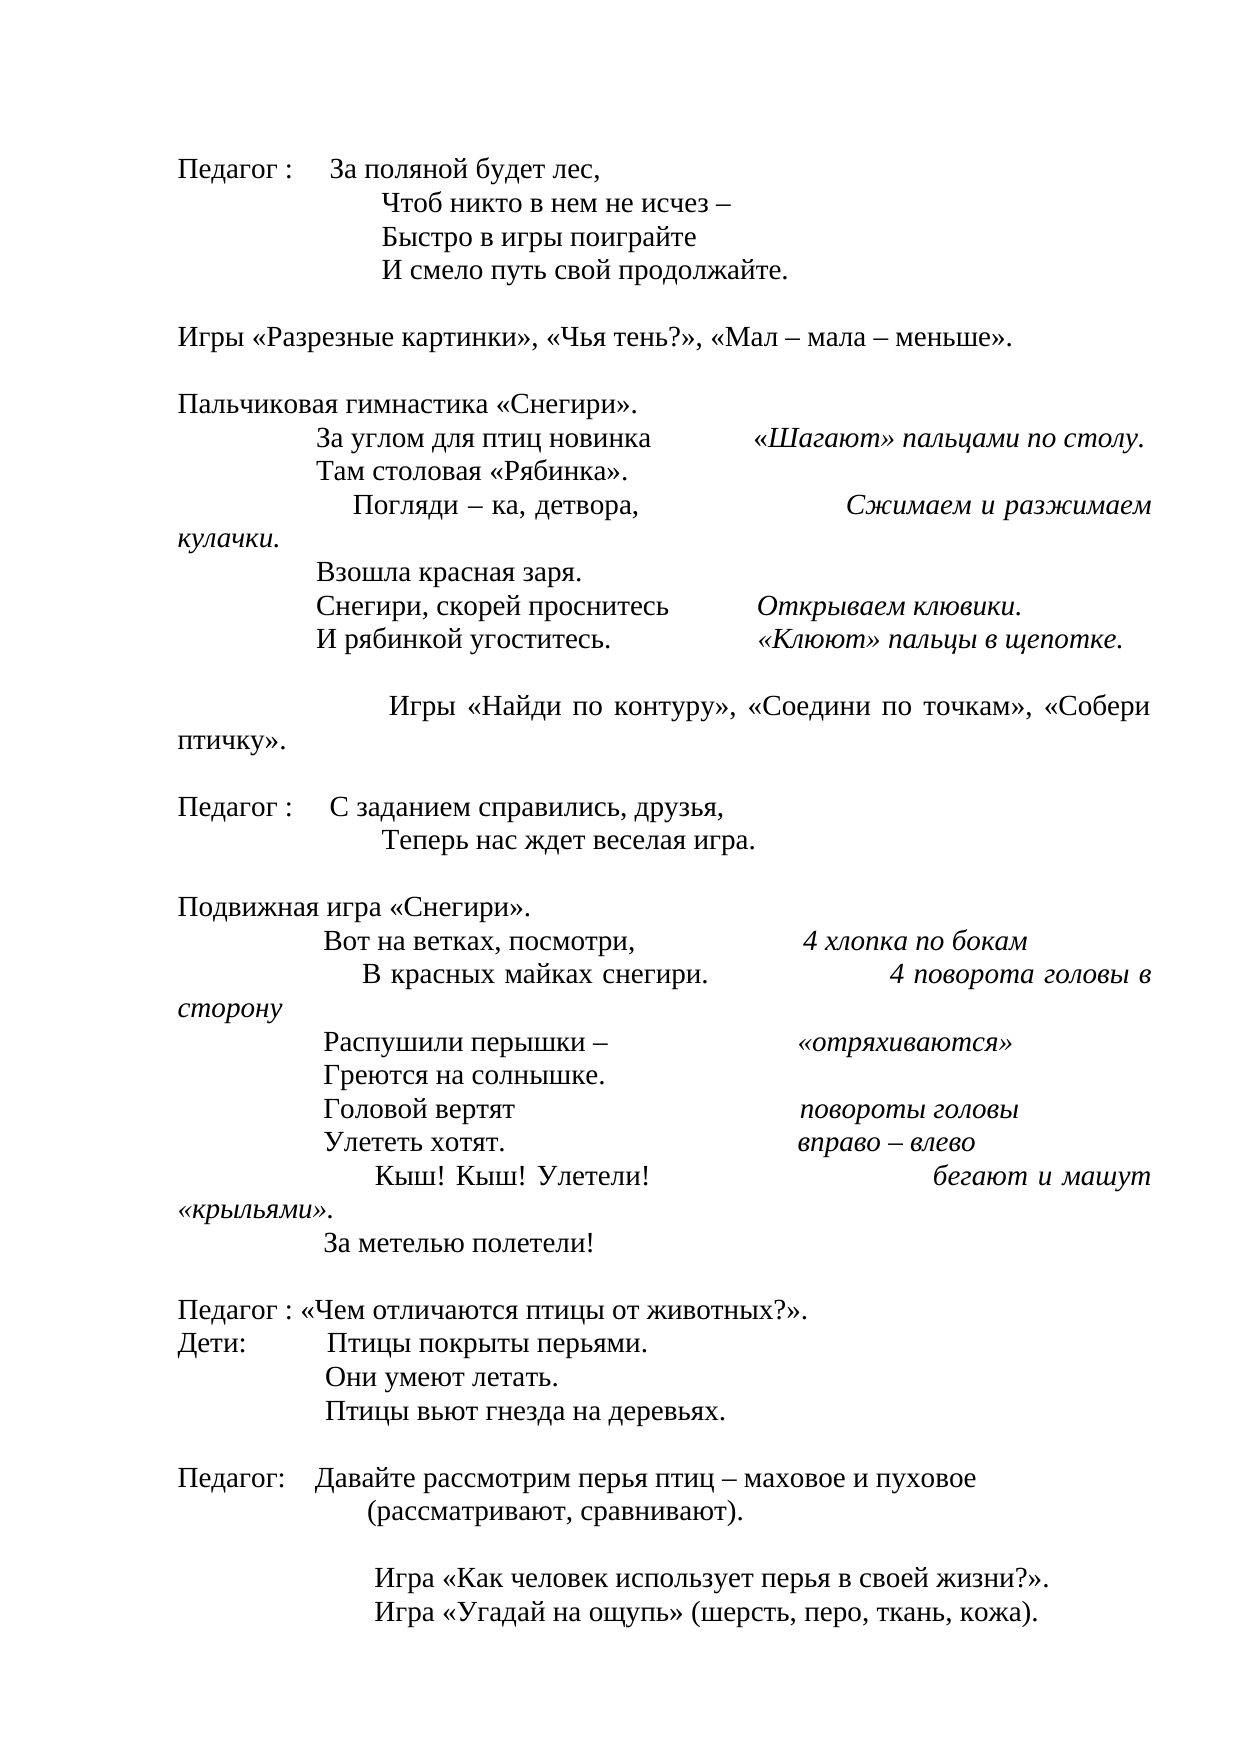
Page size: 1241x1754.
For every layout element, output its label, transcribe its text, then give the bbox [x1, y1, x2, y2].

text Там столовая «Рябинка». [177, 453, 1152, 487]
text И смело путь свой продолжайте. [177, 252, 1152, 286]
text Головой вертят повороты головы [177, 1091, 1152, 1124]
text Педагог: Давайте рассмотрим перья птиц – маховое и пуховое [177, 1460, 1152, 1493]
text Игры «Найди по контуру», «Соедини по точкам», «Собери птичку». [177, 688, 1152, 755]
text Игра «Угадай на ощупь» (шерсть, перо, ткань, кожа). [177, 1594, 1152, 1627]
text Вот на ветках, посмотри, 4 хлопка по бокам [177, 923, 1152, 957]
text Быстро в игры поиграйте [177, 219, 1152, 252]
text Игры «Разрезные картинки», «Чья тень?», «Мал – мала – меньше». [177, 319, 1152, 353]
text Взошла красная заря. [177, 554, 1152, 588]
text Погляди – ка, детвора, Сжимаем и разжимаем кулачки. [177, 487, 1152, 554]
text Подвижная игра «Снегири». [177, 889, 1152, 923]
text Педагог : С заданием справились, друзья, [177, 789, 1152, 822]
text (рассматривают, сравнивают). [177, 1493, 1152, 1527]
text За метелью полетели! [177, 1225, 1152, 1258]
text Улететь хотят. вправо – влево [177, 1124, 1152, 1158]
text Дети: Птицы покрыты перьями. [177, 1326, 1152, 1359]
text Педагог : «Чем отличаются птицы от животных?». [177, 1292, 1152, 1326]
text Птицы вьют гнезда на деревьях. [325, 1393, 1152, 1426]
text Греются на солнышке. [177, 1057, 1152, 1091]
text Распушили перышки – «отряхиваются» [177, 1024, 1152, 1057]
text Чтоб никто в нем не исчез – [177, 185, 1152, 219]
text За углом для птиц новинка «Шагают» пальцами по столу. [177, 420, 1152, 453]
text Педагог : За поляной будет лес, [177, 152, 1152, 185]
text Игра «Как человек использует перья в своей жизни?». [177, 1560, 1152, 1594]
text Теперь нас ждет веселая игра. [177, 822, 1152, 856]
text Они умеют летать. [325, 1359, 1152, 1393]
text Снегири, скорей проснитесь Открываем клювики. [177, 588, 1152, 621]
text Кыш! Кыш! Улетели! бегают и машут «крыльями». [177, 1158, 1152, 1225]
text Пальчиковая гимнастика «Снегири». [177, 386, 1152, 420]
text И рябинкой угоститесь. «Клюют» пальцы в щепотке. [177, 621, 1152, 655]
text В красных майках снегири. 4 поворота головы в сторону [177, 957, 1152, 1024]
